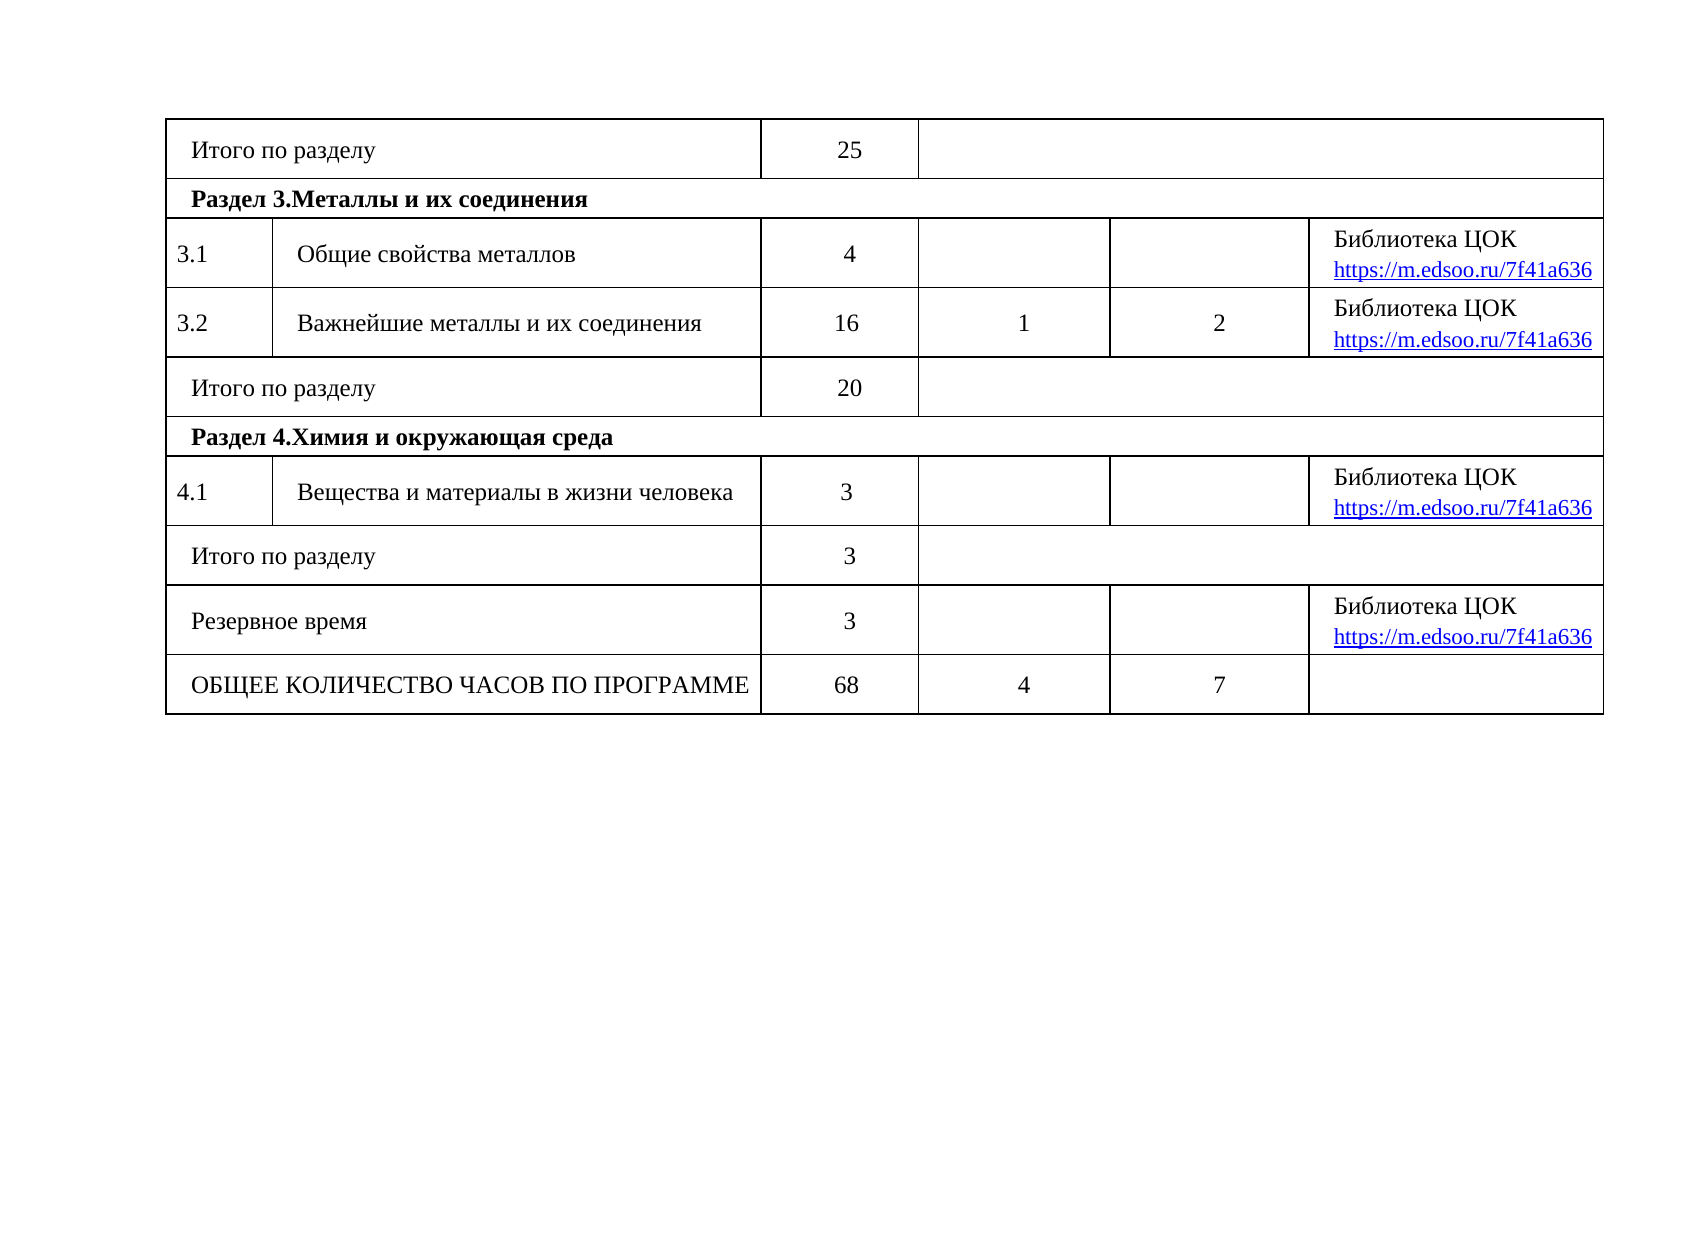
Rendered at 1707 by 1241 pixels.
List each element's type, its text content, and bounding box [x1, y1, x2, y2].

table_cell [1310, 655, 1603, 713]
table_cell [1111, 457, 1308, 524]
table_cell [919, 457, 1109, 524]
table_cell [919, 120, 1603, 178]
table_cell [919, 219, 1109, 287]
table_cell 1 [919, 288, 1109, 356]
table_cell 3.2 [167, 288, 272, 356]
table_cell Библиотека ЦОК https://m.edsoo.ru/7f41a636 [1310, 586, 1603, 654]
table_cell 25 [762, 120, 918, 178]
table_cell [1111, 586, 1308, 654]
table_cell [919, 586, 1109, 654]
table_cell 3 [762, 457, 918, 524]
table_cell [919, 358, 1603, 416]
table_cell 20 [762, 358, 918, 416]
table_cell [1310, 219, 1603, 287]
table_cell 4 [919, 655, 1109, 713]
table_cell 4 [762, 219, 918, 287]
table_cell Резервное время [167, 586, 760, 654]
table_cell [1111, 219, 1308, 287]
table_cell Итого по разделу [167, 526, 760, 584]
table_cell Библиотека ЦОК https://m.edsoo.ru/7f41a636 [1310, 457, 1603, 524]
table_cell Раздел 3.Металлы и их соединения [167, 179, 1603, 217]
table_cell 16 [762, 288, 918, 356]
table_cell Общие свойства металлов [273, 219, 760, 287]
table_cell Вещества и материалы в жизни человека [273, 457, 760, 524]
table_cell 3.1 [167, 219, 272, 287]
table_cell Важнейшие металлы и их соединения [273, 288, 760, 356]
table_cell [1310, 288, 1603, 356]
table_cell [919, 526, 1603, 584]
table_cell 3 [762, 586, 918, 654]
table_cell 4.1 [167, 457, 272, 524]
table_cell Итого по разделу [167, 120, 760, 178]
table_cell Раздел 4.Химия и окружающая среда [167, 417, 1603, 455]
table_cell 2 [1111, 288, 1308, 356]
table_cell ОБЩЕЕ КОЛИЧЕСТВО ЧАСОВ ПО ПРОГРАММЕ [167, 655, 760, 713]
table_cell 68 [762, 655, 918, 713]
table_cell Итого по разделу [167, 358, 760, 416]
table_cell 7 [1111, 655, 1308, 713]
table_cell 3 [762, 526, 918, 584]
